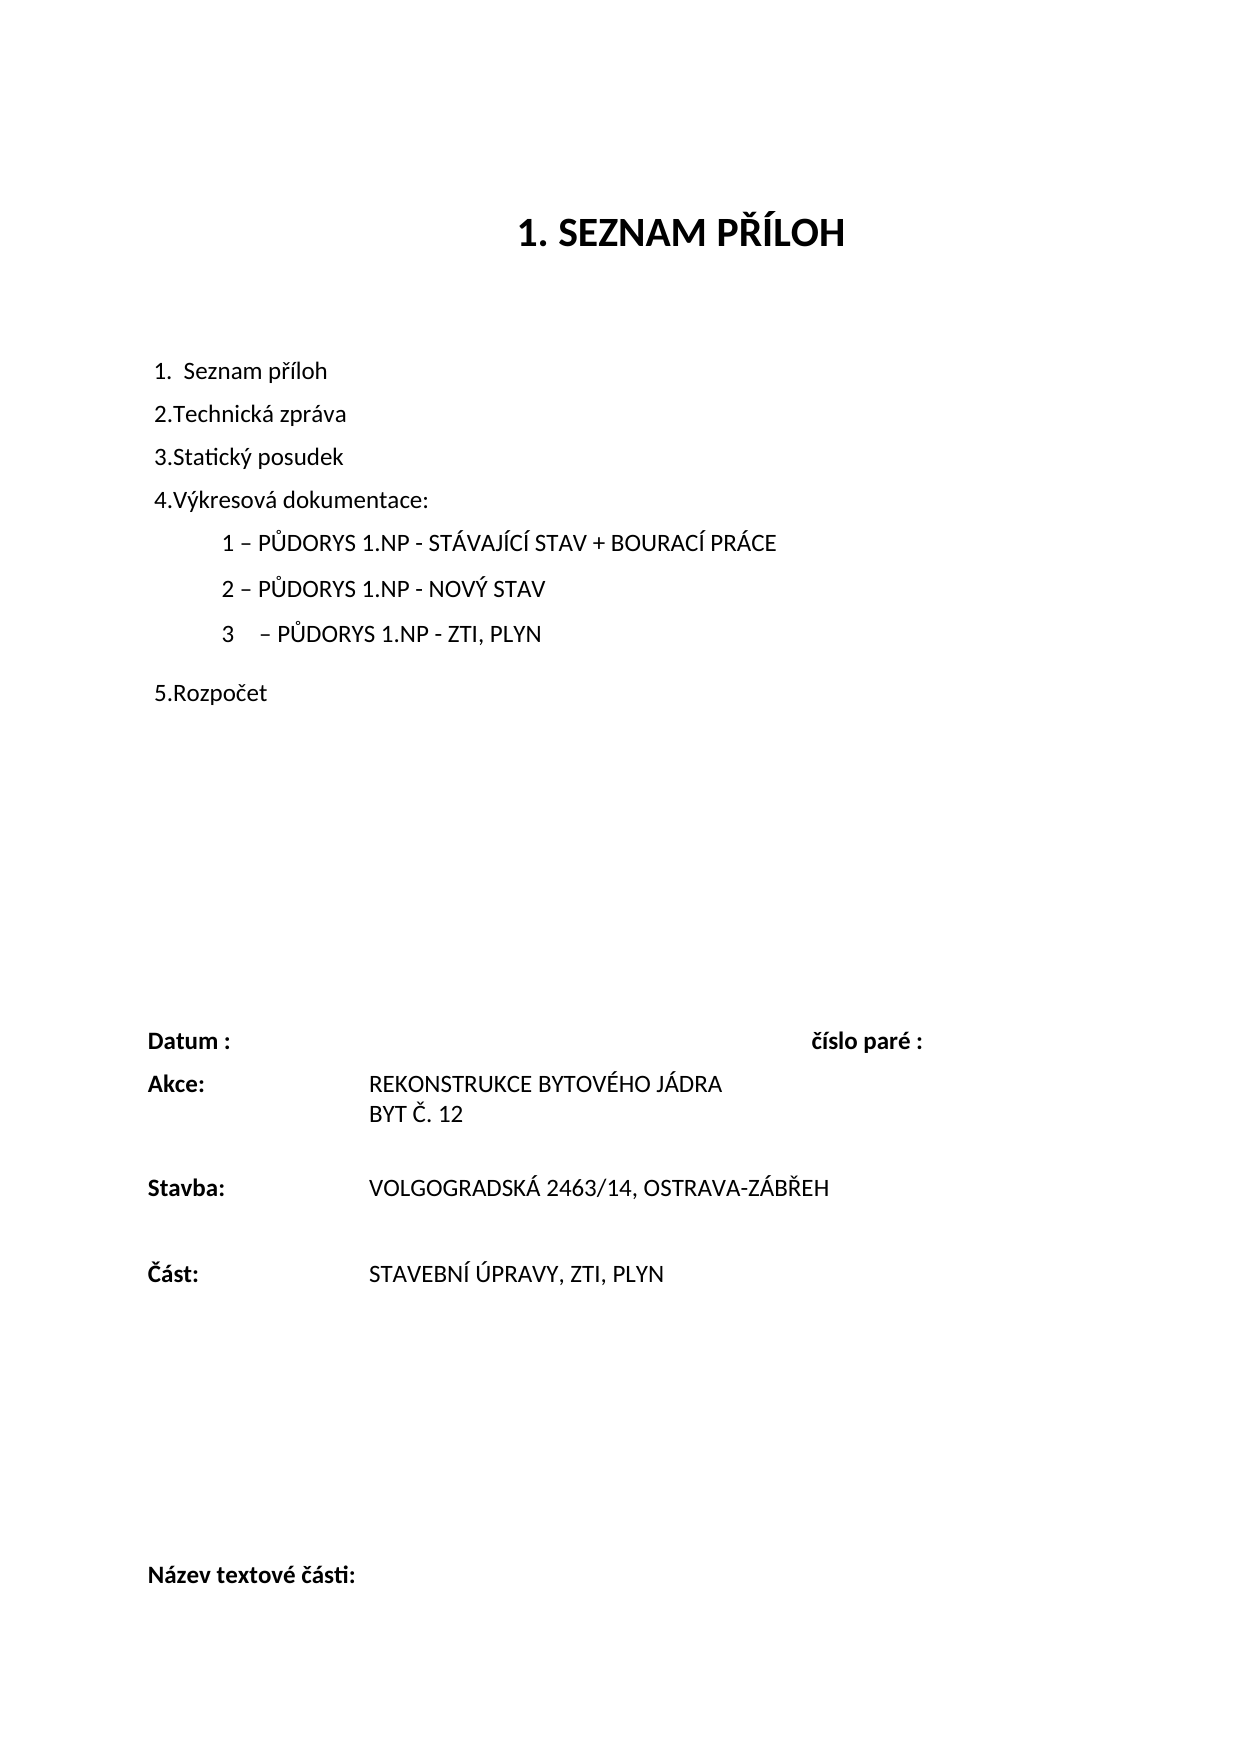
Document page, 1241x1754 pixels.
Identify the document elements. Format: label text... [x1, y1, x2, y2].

text 4.Výkresová dokumentace: [154, 484, 1107, 514]
text Název textové části: [148, 1559, 1107, 1590]
text 1 – PŮDORYS 1.NP - STÁVAJÍCÍ STAV + BOURACÍ PRÁCE [148, 527, 1107, 557]
text 1. SEZNAM PŘÍLOH [441, 206, 1107, 256]
text 2 – PŮDORYS 1.NP - NOVÝ STAV [148, 573, 1107, 603]
list – PŮDORYS 1.NP - ZTI, PLYN [221, 618, 1107, 649]
text Akce: REKONSTRUKCE BYTOVÉHO JÁDRA [148, 1068, 1107, 1098]
text BYT Č. 12 [148, 1098, 1107, 1129]
text Datum : číslo paré : [148, 1025, 1107, 1055]
text 2.Technická zpráva [154, 398, 1107, 428]
text 3.Statický posudek [154, 441, 1107, 471]
text 1. Seznam příloh [148, 355, 1107, 385]
text Část: STAVEBNÍ ÚPRAVY, ZTI, PLYN [148, 1258, 1107, 1288]
text Stavba: VOLGOGRADSKÁ 2463/14, OSTRAVA-ZÁBŘEH [148, 1172, 1107, 1202]
text 5.Rozpočet [154, 677, 1107, 707]
